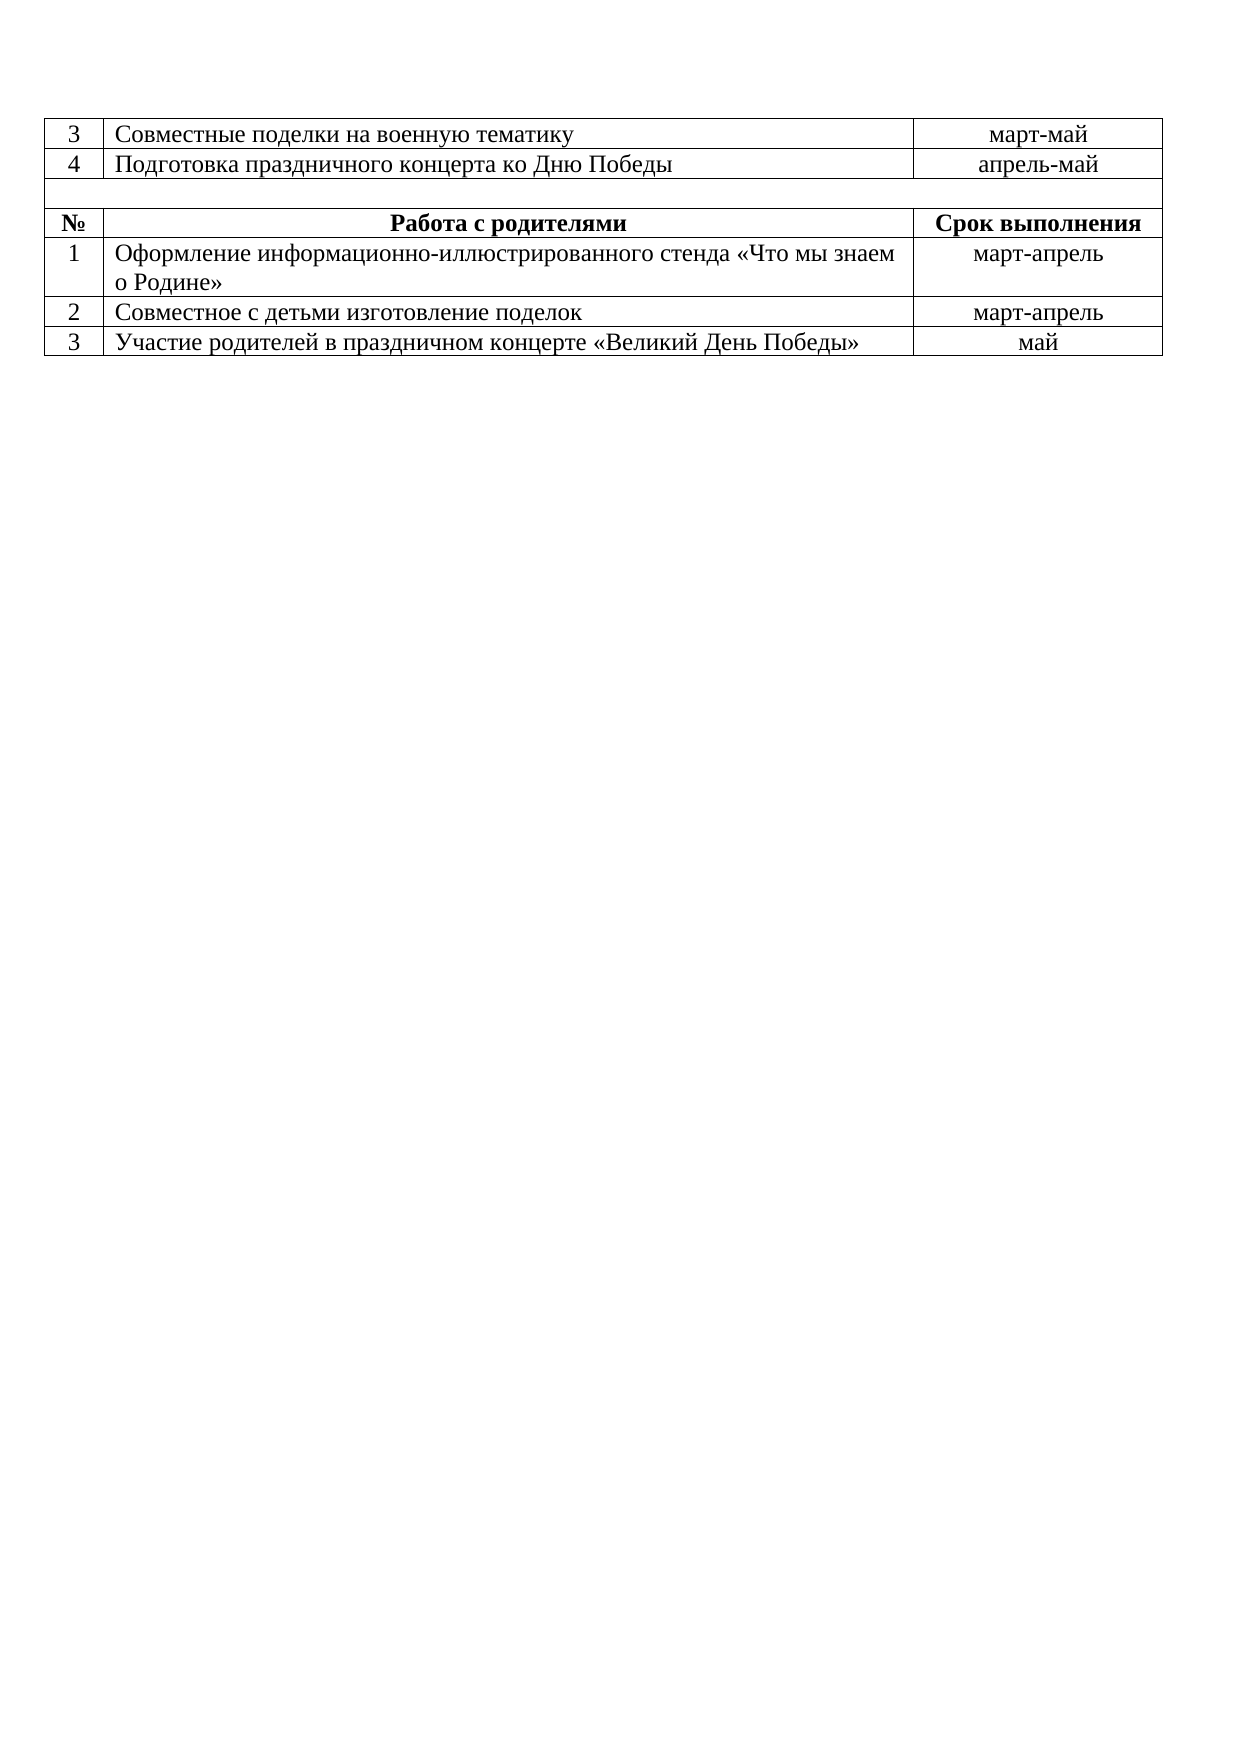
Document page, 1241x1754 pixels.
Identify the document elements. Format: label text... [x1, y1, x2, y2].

table_cell Совместное с детьми изготовление поделок [104, 297, 913, 326]
table_cell март-май [914, 119, 1162, 148]
table_cell март-апрель [914, 297, 1162, 326]
table_cell № [45, 209, 103, 237]
table_cell 2 [45, 297, 103, 326]
table_cell Работа с родителями [104, 209, 913, 237]
table_cell 1 [45, 238, 103, 296]
table_cell апрель-май [914, 149, 1162, 178]
table_cell май [914, 327, 1162, 355]
table_cell 3 [45, 327, 103, 355]
table_cell 4 [45, 149, 103, 178]
table_cell Участие родителей в праздничном концерте «Великий День Победы» [104, 327, 913, 355]
table_cell 3 [45, 119, 103, 148]
table_cell Срок выполнения [914, 209, 1162, 237]
table_cell [45, 179, 1162, 207]
table_cell Совместные поделки на военную тематику [104, 119, 913, 148]
table_cell Оформление информационно-иллюстрированного стенда «Что мы знаем о Родине» [104, 238, 913, 296]
table_cell Подготовка праздничного концерта ко Дню Победы [104, 149, 913, 178]
table_cell март-апрель [914, 238, 1162, 296]
